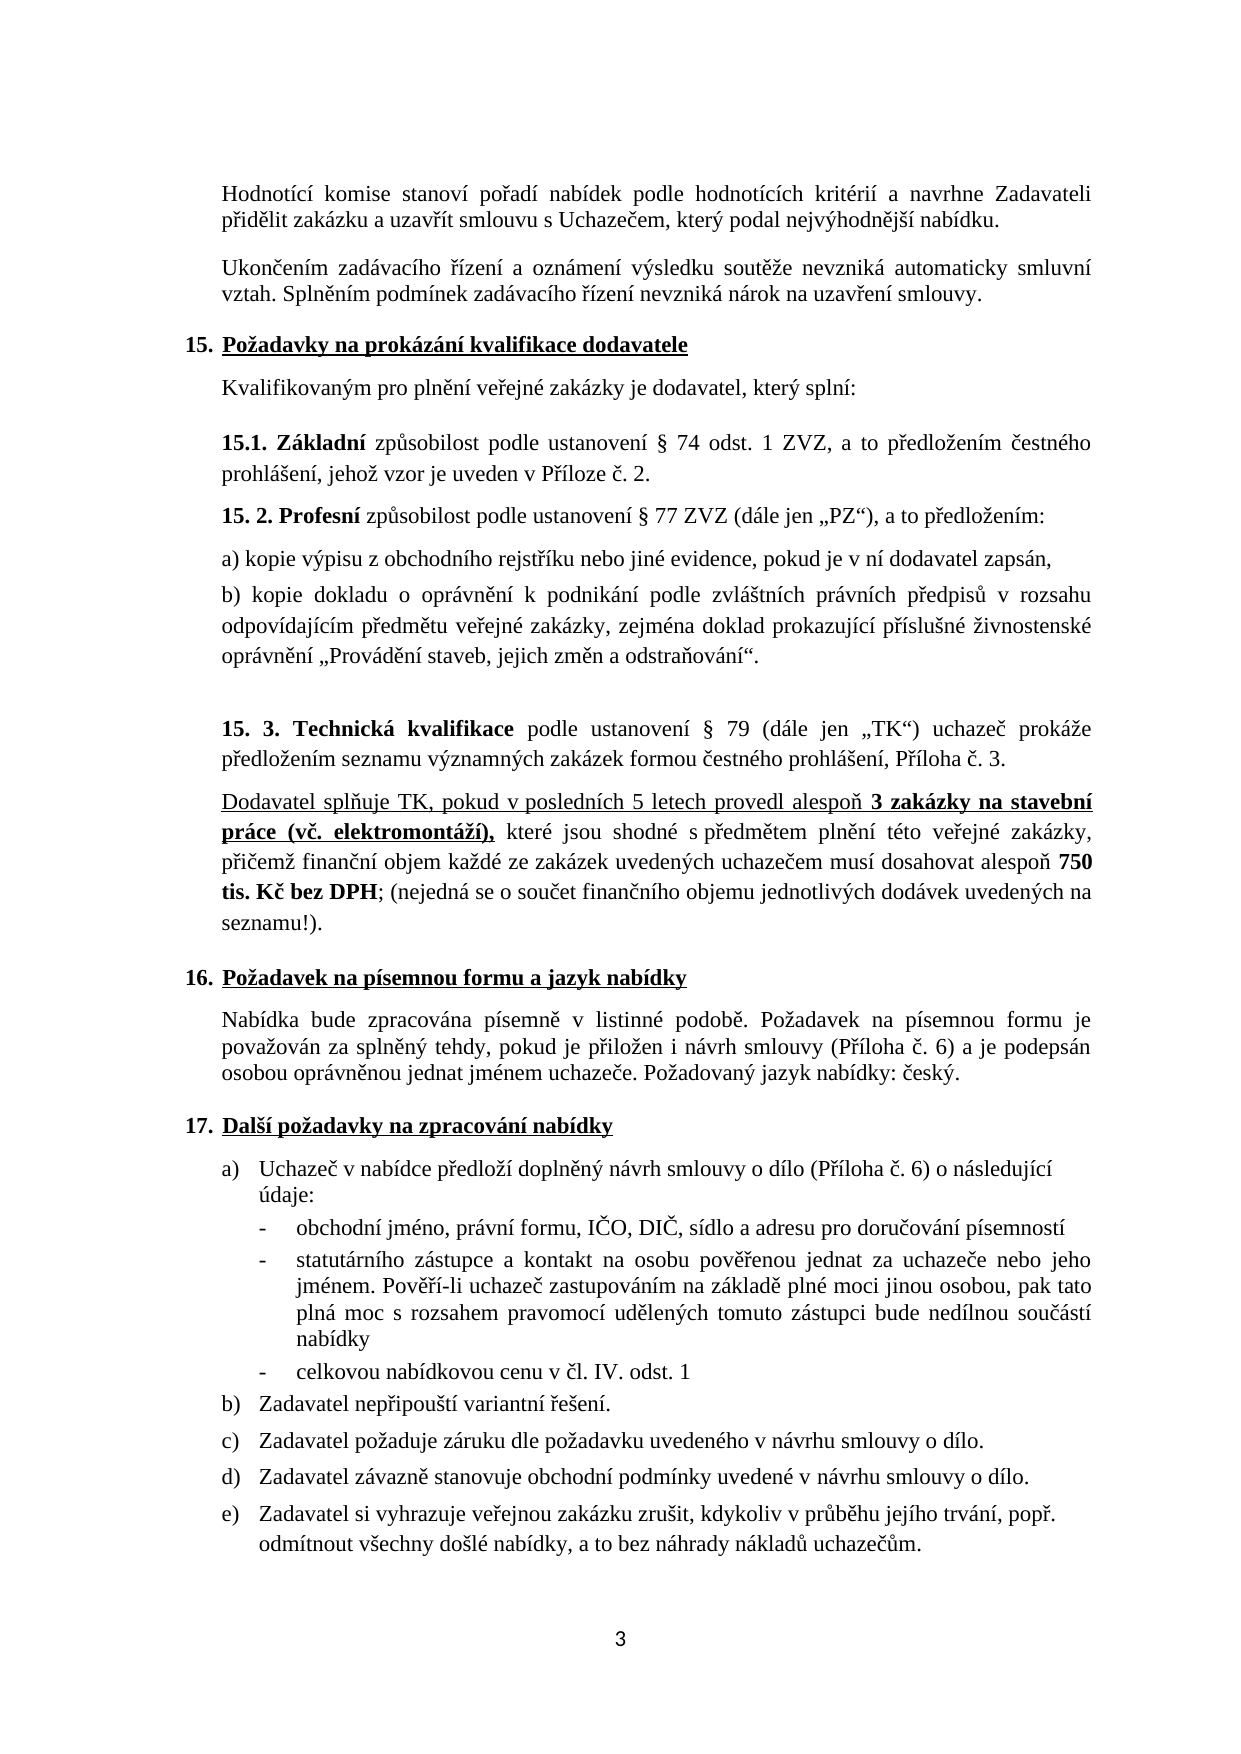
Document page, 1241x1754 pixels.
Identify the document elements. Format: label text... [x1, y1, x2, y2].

list obchodní jméno, právní formu, IČO, DIČ, sídlo a adresu pro doručování písemností [259, 1213, 1093, 1240]
text b) kopie dokladu o oprávnění k podnikání podle zvláštních právních předpisů v rozsahu odpovídajícím předmětu veřejné zakázky, zejména doklad prokazující příslušné živnostenské oprávnění „Provádění staveb, jejich změn a odstraňování“. [221, 581, 1093, 668]
text 15. 2. Profesní způsobilost podle ustanovení § 77 ZVZ (dále jen „PZ“), a to předložením: [221, 502, 1093, 529]
list Uchazeč v nabídce předloží doplněný návrh smlouvy o dílo (Příloha č. 6) o následující údaje: [221, 1154, 1093, 1207]
text Nabídka bude zpracována písemně v listinné podobě. Požadavek na písemnou formu je považován za splněný tehdy, pokud je přiložen i návrh smlouvy (Příloha č. 6) a je podepsán osobou oprávněnou jednat jménem uchazeče. Požadovaný jazyk nabídky: český. [221, 1006, 1093, 1086]
list Požadavky na prokázání kvalifikace dodavatele [185, 331, 1093, 358]
list Další požadavky na zpracování nabídky [185, 1112, 1093, 1138]
list Zadavatel nepřipouští variantní řešení. [221, 1390, 1093, 1417]
list Zadavatel si vyhrazuje veřejnou zakázku zrušit, kdykoliv v průběhu jejího trvání, popř. odmítnout všechny došlé nabídky, a to bez náhrady nákladů uchazečům. [221, 1500, 1093, 1556]
list Zadavatel požaduje záruku dle požadavku uvedeného v návrhu smlouvy o dílo. [221, 1427, 1093, 1453]
text Hodnotící komise stanoví pořadí nabídek podle hodnotících kritérií a navrhne Zadavateli přidělit zakázku a uzavřít smlouvu s Uchazečem, který podal nejvýhodnější nabídku. [221, 180, 1093, 233]
list celkovou nabídkovou cenu v čl. IV. odst. 1 [259, 1358, 1093, 1384]
text 15.1. Základní způsobilost podle ustanovení § 74 odst. 1 ZVZ, a to předložením čestného prohlášení, jehož vzor je uveden v Příloze č. 2. [221, 429, 1093, 486]
text 15. 3. Technická kvalifikace podle ustanovení § 79 (dále jen „TK“) uchazeč prokáže předložením seznamu významných zakázek formou čestného prohlášení, Příloha č. 3. [221, 715, 1093, 771]
text Dodavatel splňuje TK, pokud v posledních 5 letech provedl alespoň 3 zakázky na stavební práce (vč. elektromontáží), které jsou shodné s předmětem plnění této veřejné zakázky, přičemž finanční objem každé ze zakázek uvedených uchazečem musí dosahovat alespoň 750 tis. Kč bez DPH; (nejedná se o součet finančního objemu jednotlivých dodávek uvedených na seznamu!). [221, 812, 1093, 935]
text a) kopie výpisu z obchodního rejstříku nebo jiné evidence, pokud je v ní dodavatel zapsán, [221, 545, 1093, 571]
list Zadavatel závazně stanovuje obchodní podmínky uvedené v návrhu smlouvy o dílo. [221, 1463, 1093, 1490]
list Požadavek na písemnou formu a jazyk nabídky [185, 964, 1093, 990]
text Kvalifikovaným pro plnění veřejné zakázky je dodavatel, který splní: [221, 374, 1093, 401]
list statutárního zástupce a kontakt na osobu pověřenou jednat za uchazeče nebo jeho jménem. Pověří-li uchazeč zastupováním na základě plné moci jinou osobou, pak tato plná moc s rozsahem pravomocí udělených tomuto zástupci bude nedílnou součástí nabídky [259, 1246, 1093, 1352]
text Ukončením zadávacího řízení a oznámení výsledku soutěže nevzniká automaticky smluvní vztah. Splněním podmínek zadávacího řízení nevzniká nárok na uzavření smlouvy. [221, 254, 1093, 306]
